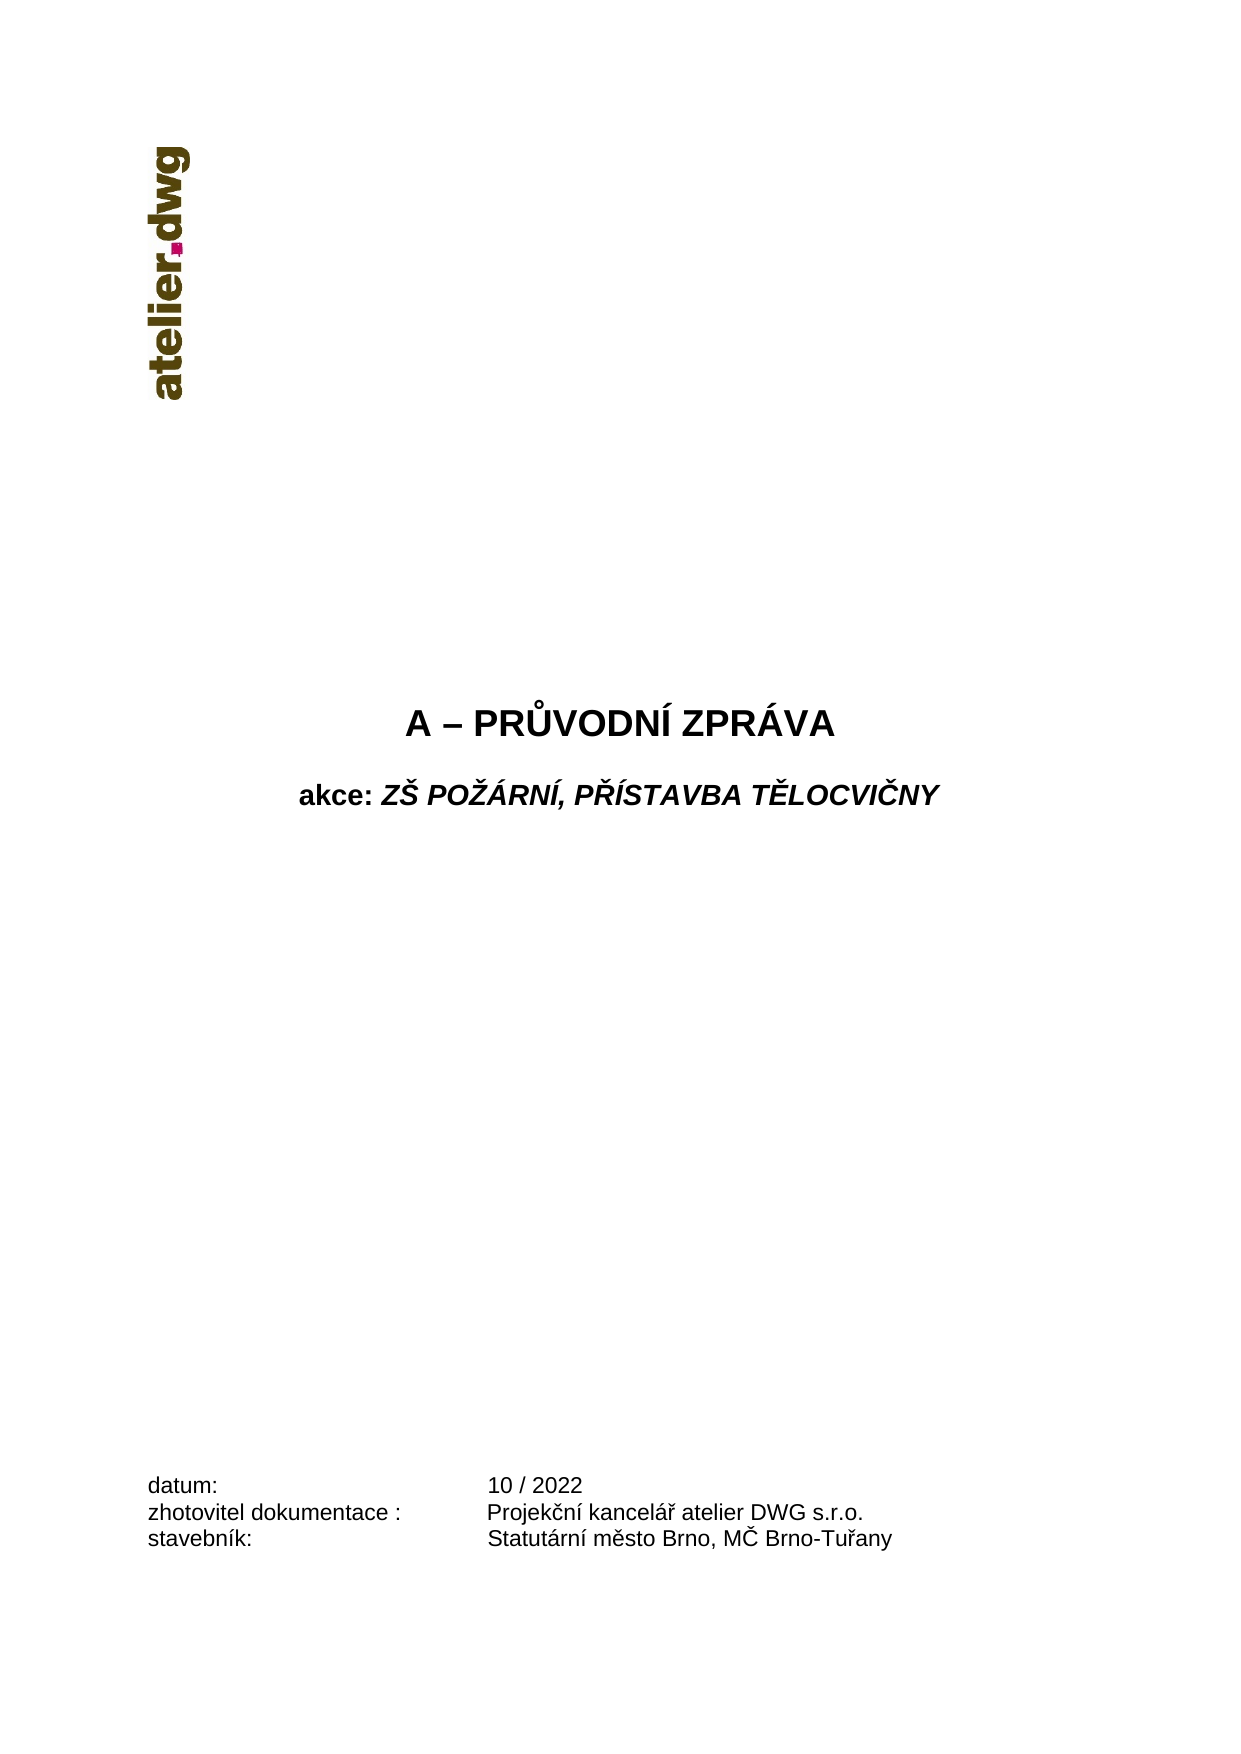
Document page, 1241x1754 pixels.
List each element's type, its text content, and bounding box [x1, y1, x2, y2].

text zhotovitel dokumentace : Projekční kancelář atelier DWG s.r.o. [148, 1499, 1107, 1525]
text akce: ZŠ POŽÁRNÍ, PŘÍSTAVBA TĚLOCVIČNY [148, 778, 1093, 811]
text stavebník: Statutární město Brno, MČ Brno-Tuřany [148, 1525, 1093, 1552]
text A – PRŮVODNÍ ZPRÁVA [148, 701, 1093, 744]
text datum: 10 / 2022 [148, 1472, 1093, 1499]
picture [147, 147, 190, 400]
